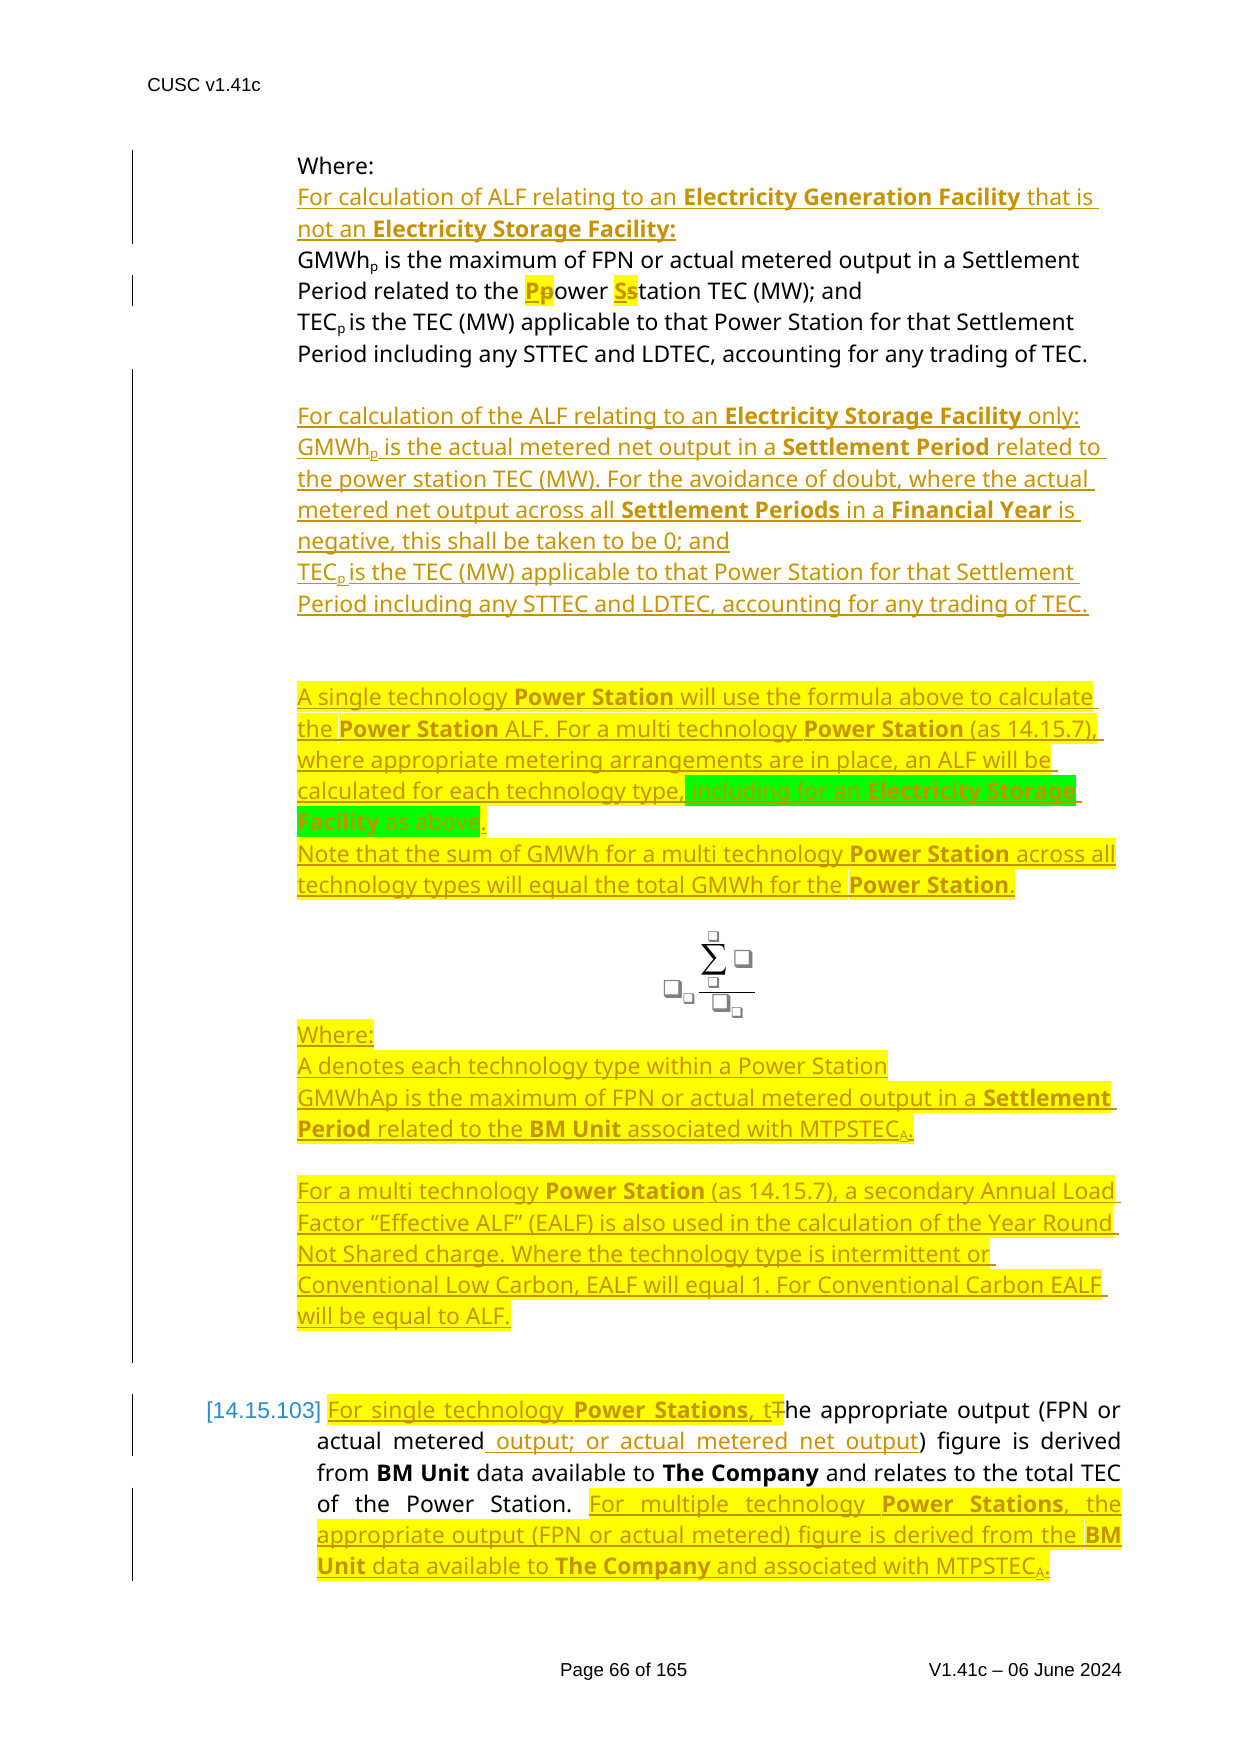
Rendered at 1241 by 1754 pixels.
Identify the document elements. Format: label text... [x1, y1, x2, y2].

text Where: [297, 150, 1121, 181]
text GMWhp is the maximum of FPN or actual metered output in a Settlement Period related to the ower tation TEC (MW); and [297, 244, 1121, 306]
list he appropriate output (FPN or actual metered) figure is derived from BM Unit data available to The Company and relates to the total TEC of the Power Station. [206, 1394, 1121, 1581]
text TECp is the TEC (MW) applicable to that Power Station for that Settlement Period including any STTEC and LDTEC, accounting for any trading of TEC. [297, 306, 1121, 369]
